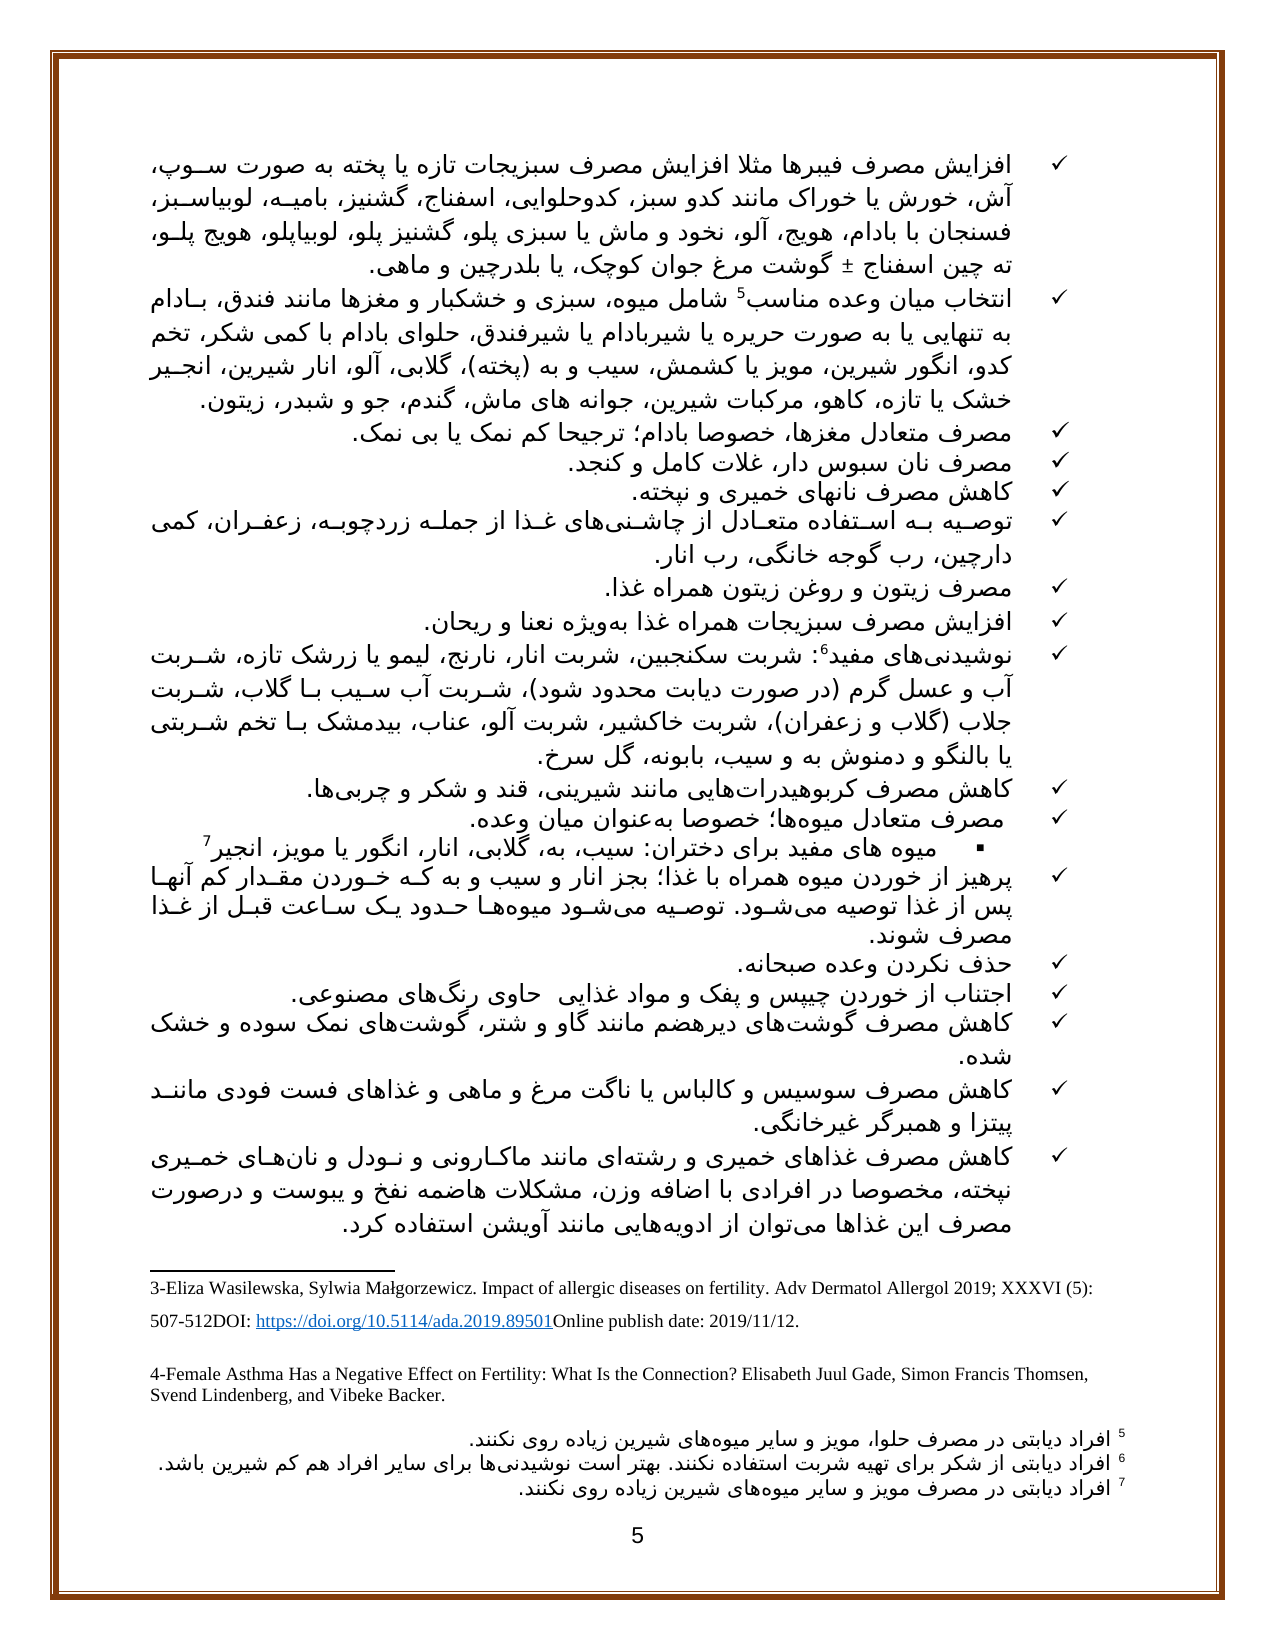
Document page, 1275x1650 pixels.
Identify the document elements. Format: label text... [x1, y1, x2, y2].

list توصیه به استفاده متعادل از چاشنی‌های غذا از جمله زردچوبه، زعفران، کمی دارچین، رب گوجه خانگی، رب انار. [150, 506, 1050, 569]
list کاهش مصرف نانهای خمیری و نپخته. [150, 477, 1050, 506]
list مصرف نان سبوس دار، غلات کامل و کنجد. [150, 448, 1050, 477]
list افزایش مصرف فیبرها مثلا افزایش مصرف سبزیجات تازه یا پخته به صورت سوپ، آش، خورش یا خوراک مانند کدو سبز، کدوحلوایی، اسفناج، گشنیز، بامیه، لوبیاسبز، فسنجان با بادام، هویج، آلو، نخود و ماش یا سبزی پلو، گشنیز پلو، لوبیاپلو، هویج پلو، ته چین اسفناج ± گوشت مرغ جوان کوچک، یا بلدرچین و ماهی. [150, 150, 1050, 280]
list کاهش مصرف کربوهیدرات‌هایی مانند شیرینی‌، قند و شکر و چربی‌ها. [150, 774, 1050, 804]
list افزایش مصرف سبزیجات همراه غذا به‌ویژه نعنا و ریحان. [150, 607, 1050, 636]
list انتخاب میان وعده مناسب شامل میوه، سبزی و خشکبار و مغزها مانند فندق، بادام به تنهایی یا به صورت حریره یا شیربادام یا شیرفندق، حلوای بادام با کمی شکر، تخم کدو، انگور شیرین، مویز یا کشمش، سیب و به (پخته)، گلابی، آلو، انار شیرین، انجیر خشک یا تازه، کاهو، مرکبات شیرین، جوانه های ماش، گندم، جو و شبدر، زیتون. [150, 284, 1050, 414]
list مصرف زیتون و روغن زیتون همراه غذا. [150, 573, 1050, 602]
list اجتناب از خوردن چیپس و پفک و مواد غذایی حاوی رنگ‌های مصنوعی. [150, 979, 1050, 1008]
list میوه های مفید برای دختران: سیب، به، گلابی، انار، انگور یا مویز، انجیر [150, 833, 975, 862]
list حذف نکردن وعده صبحانه. [150, 949, 1050, 979]
list مصرف متعادل مغزها، خصوصا بادام؛ ترجیحا کم نمک یا بی نمک. [150, 419, 1050, 448]
list پرهیز از خوردن میوه همراه با غذا؛ بجز انار و سیب و به که خوردن مقدار کم آنها پس از غذا توصیه می‌شود. توصیه می‌شود میوه‌ها حدود یک ساعت قبل از غذا مصرف شوند. [150, 862, 1050, 949]
list نوشیدنی‌های مفید: شربت سکنجبین، شربت انار، نارنج، لیمو یا زرشک تازه، شربت آب و عسل گرم (در صورت دیابت محدود شود)، شربت آب سیب با گلاب، شربت جلاب (گلاب و زعفران)، شربت خاکشیر، شربت آلو، عناب، بیدمشک با تخم شربتی یا بالنگو و دمنوش به و سیب، بابونه، گل سرخ. [150, 640, 1050, 770]
list کاهش مصرف گوشت‌های دیرهضم مانند گاو و شتر، گوشت‌های نمک سوده و خشک شده. [150, 1008, 1050, 1071]
list کاهش مصرف غذاهای خمیری و رشته‌ای مانند ماکارونی و نودل و نان‌های خمیری نپخته، مخصوصا در افرادی با اضافه وزن، مشکلات هاضمه نفخ و یبوست و درصورت مصرف این غذاها می‌توان از ادویه‌هایی مانند آویشن استفاده کرد. [150, 1142, 1050, 1238]
list مصرف متعادل میوه‌ها؛ خصوصا به‌عنوان میان وعده. [150, 804, 1050, 833]
list کاهش مصرف سوسیس و کالباس یا ناگت مرغ و ماهی و غذاهای فست فودی مانند پیتزا و همبرگر غیرخانگی. [150, 1075, 1050, 1138]
